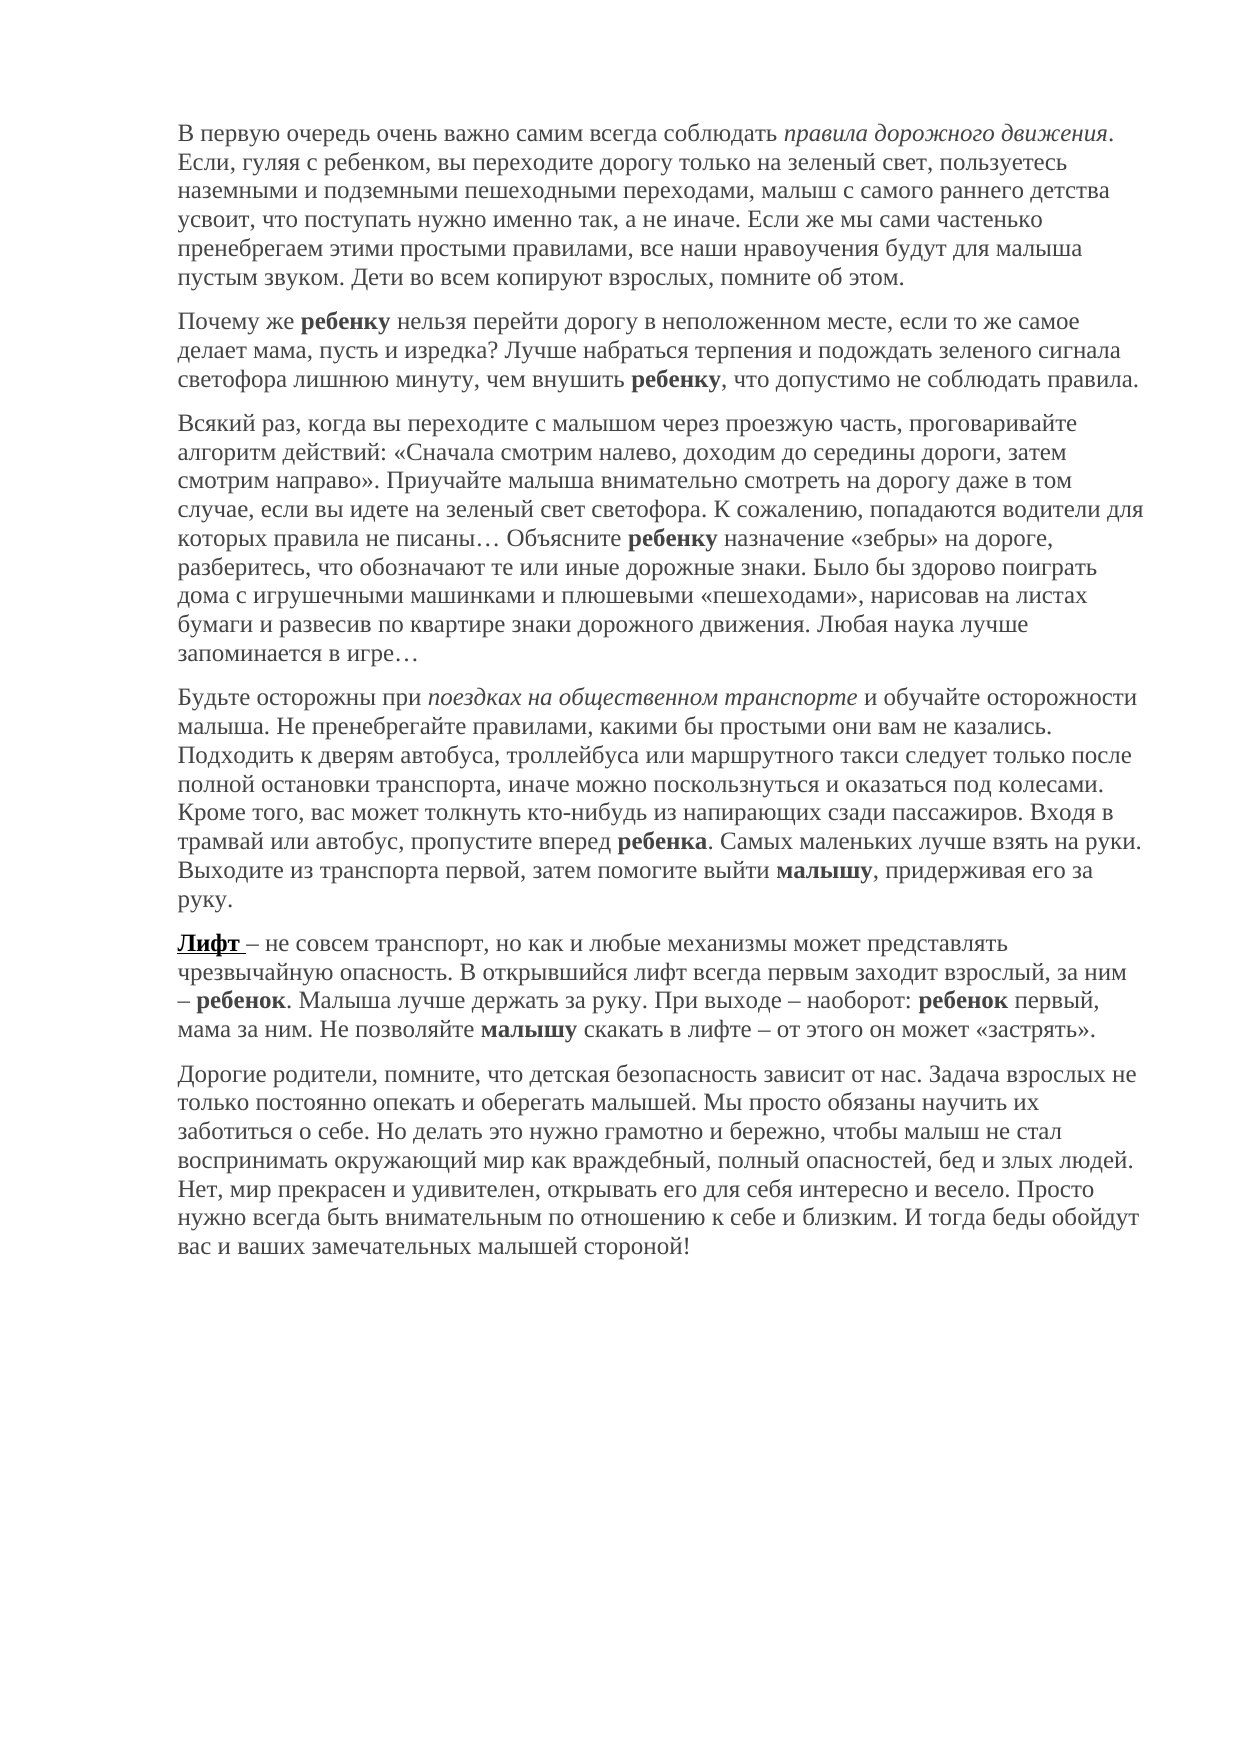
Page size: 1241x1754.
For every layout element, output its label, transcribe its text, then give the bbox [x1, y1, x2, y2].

text Всякий раз, когда вы переходите с малышом через проезжую часть, проговаривайте алгоритм действий: «Сначала смотрим налево, доходим до середины дороги, затем смотрим направо». Приучайте малыша внимательно смотреть на дорогу даже в том случае, если вы идете на зеленый свет светофора. К сожалению, попадаются водители для которых правила не писаны… Объясните ребенку назначение «зебры» на дороге, разберитесь, что обозначают те или иные дорожные знаки. Было бы здорово поиграть дома с игрушечными машинками и плюшевыми «пешеходами», нарисовав на листах бумаги и развесив по квартире знаки дорожного движения. Любая наука лучше запоминается в игре… [177, 408, 1152, 667]
text В первую очередь очень важно самим всегда соблюдать правила дорожного движения. Если, гуляя с ребенком, вы переходите дорогу только на зеленый свет, пользуетесь наземными и подземными пешеходными переходами, малыш с самого раннего детства усвоит, что поступать нужно именно так, а не иначе. Если же мы сами частенько пренебрегаем этими простыми правилами, все наши нравоучения будут для малыша пустым звуком. Дети во всем копируют взрослых, помните об этом. [177, 118, 1152, 291]
text Почему же ребенку нельзя перейти дорогу в неположенном месте, если то же самое делает мама, пусть и изредка? Лучше набраться терпения и подождать зеленого сигнала светофора лишнюю минуту, чем внушить ребенку, что допустимо не соблюдать правила. [177, 306, 1152, 392]
text Дорогие родители, помните, что детская безопасность зависит от нас. Задача взрослых не только постоянно опекать и оберегать малышей. Мы просто обязаны научить их заботиться о себе. Но делать это нужно грамотно и бережно, чтобы малыш не стал воспринимать окружающий мир как враждебный, полный опасностей, бед и злых людей. Нет, мир прекрасен и удивителен, открывать его для себя интересно и весело. Просто нужно всегда быть внимательным по отношению к себе и близким. И тогда беды обойдут вас и ваших замечательных малышей стороной! [177, 1059, 1152, 1260]
text Лифт – не совсем транспорт, но как и любые механизмы может представлять чрезвычайную опасность. В открывшийся лифт всегда первым заходит взрослый, за ним – ребенок. Малыша лучше держать за руку. При выходе – наоборот: ребенок первый, мама за ним. Не позволяйте малышу скакать в лифте – от этого он может «застрять». [177, 928, 1152, 1043]
text Будьте осторожны при поездках на общественном транспорте и обучайте осторожности малыша. Не пренебрегайте правилами, какими бы простыми они вам не казались. Подходить к дверям автобуса, троллейбуса или маршрутного такси следует только после полной остановки транспорта, иначе можно поскользнуться и оказаться под колесами. Кроме того, вас может толкнуть кто-нибудь из напирающих сзади пассажиров. Входя в трамвай или автобус, пропустите вперед ребенка. Самых маленьких лучше взять на руки. Выходите из транспорта первой, затем помогите выйти малышу, придерживая его за руку. [177, 682, 1152, 912]
